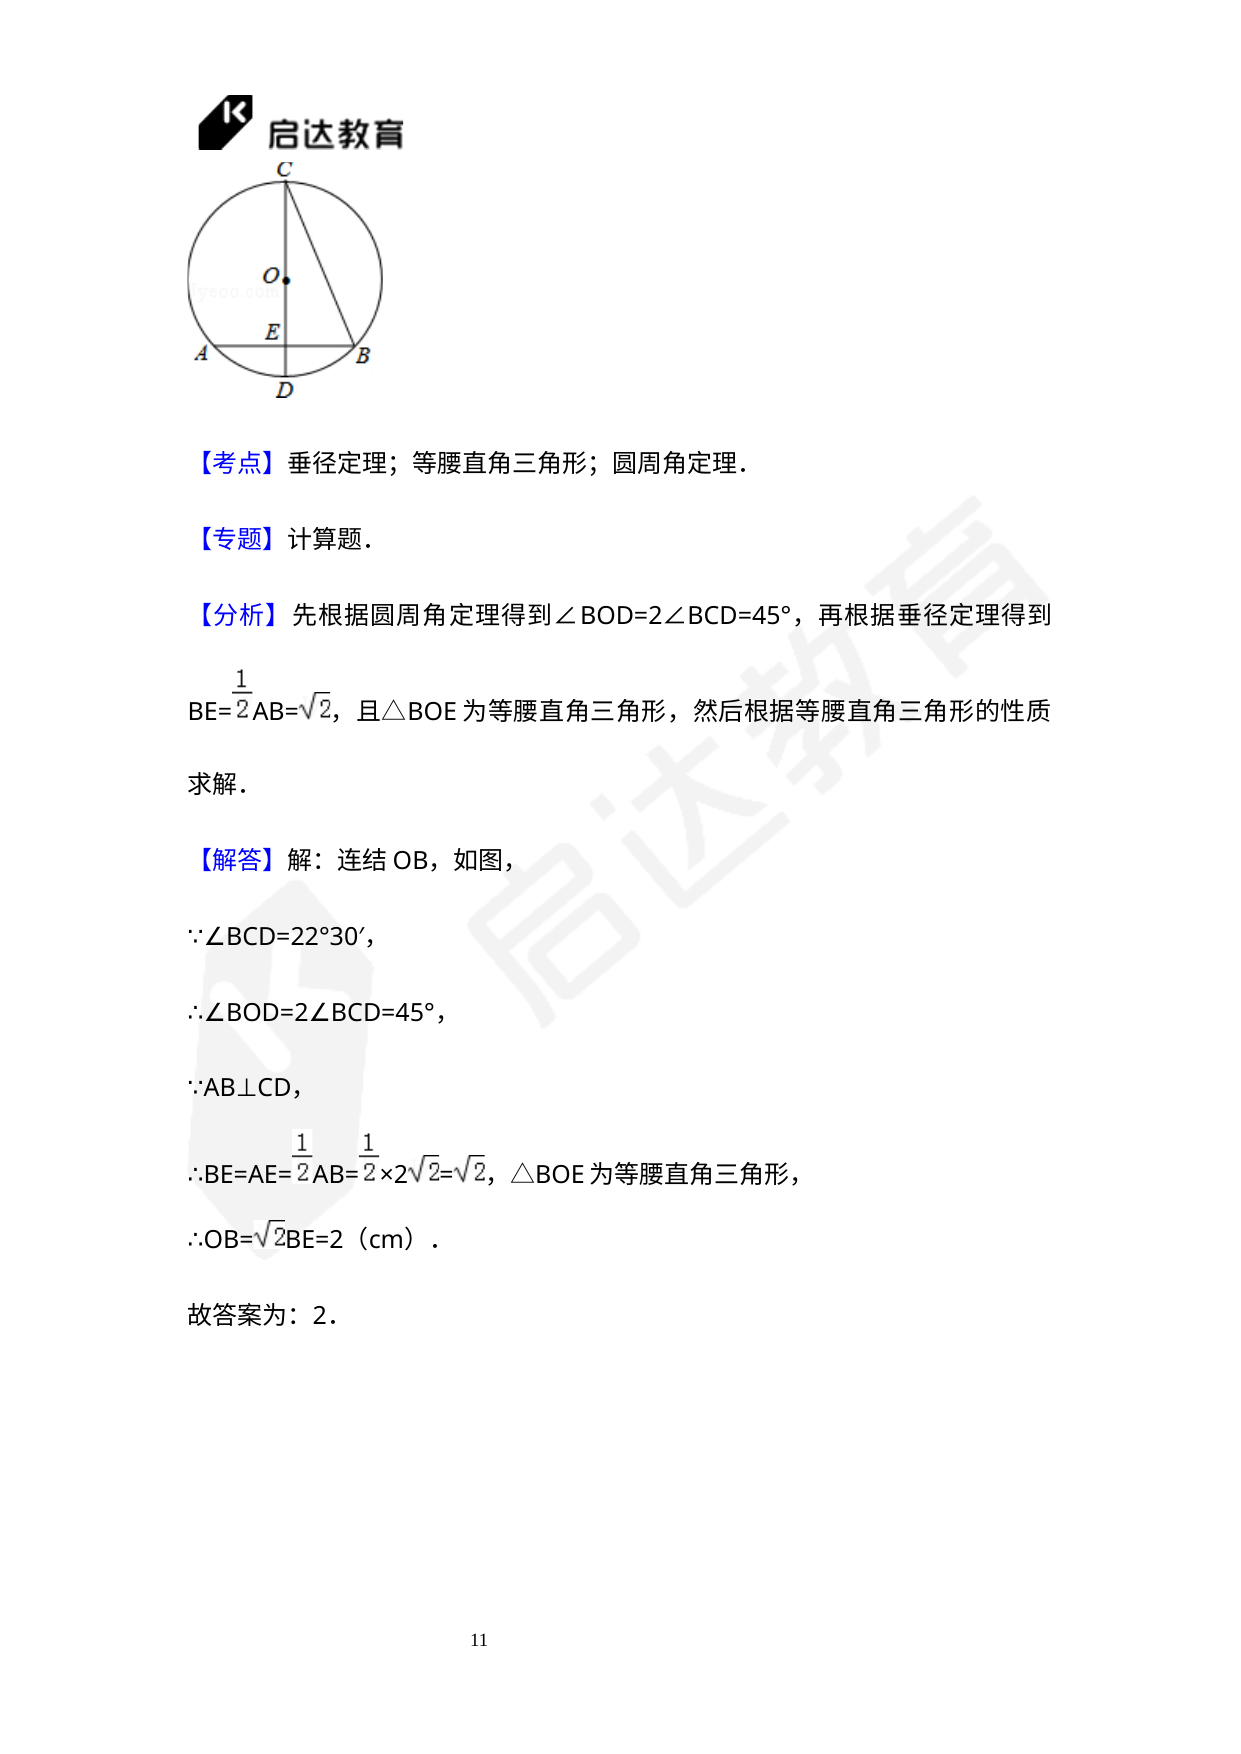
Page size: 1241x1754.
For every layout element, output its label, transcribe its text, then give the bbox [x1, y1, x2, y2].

text 故答案为：2． [187, 1281, 1053, 1346]
text ∴BE=AE=AB=×2=，△BOE为等腰直角三角形， [187, 1129, 1053, 1194]
picture [292, 1129, 313, 1184]
picture [187, 162, 383, 398]
picture [253, 1220, 285, 1249]
text ∴∠BOD=2∠BCD=45°， [187, 978, 1053, 1043]
text ∵AB⊥CD， [187, 1053, 1053, 1118]
picture [407, 1155, 440, 1184]
picture [232, 665, 253, 721]
text 【解答】解：连结OB，如图， [187, 826, 1053, 891]
text 【分析】先根据圆周角定理得到∠BOD=2∠BCD=45°，再根据垂径定理得到BE=AB=，且△BOE为等腰直角三角形，然后根据等腰直角三角形的性质求解． [187, 581, 1053, 815]
text ∴OB=BE=2（cm）． [187, 1205, 1053, 1270]
picture [453, 1155, 485, 1184]
picture [298, 692, 331, 721]
picture [358, 1129, 380, 1184]
text ∵∠BCD=22°30′， [187, 902, 1053, 967]
text 【专题】计算题． [187, 505, 1053, 570]
picture [198, 95, 404, 150]
text 【考点】垂径定理；等腰直角三角形；圆周角定理． [187, 429, 1053, 494]
